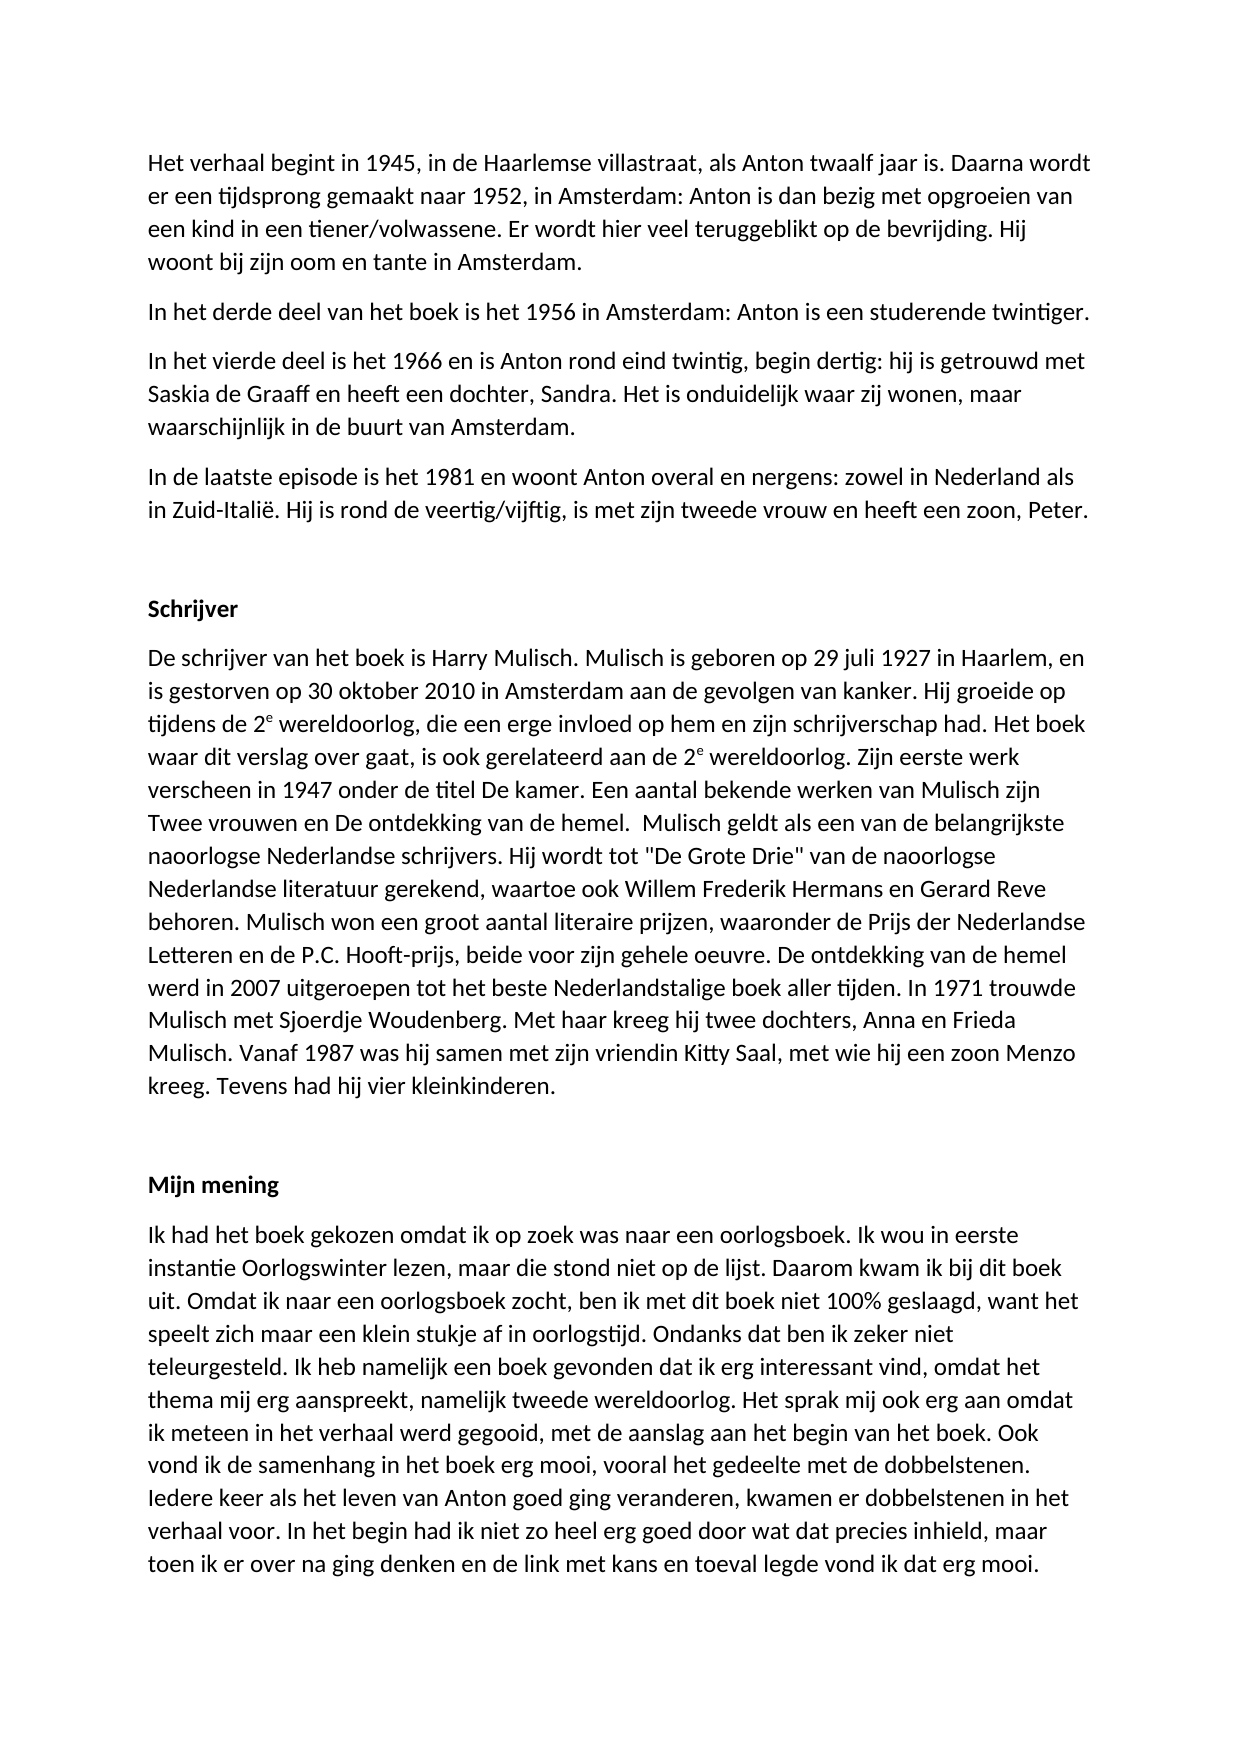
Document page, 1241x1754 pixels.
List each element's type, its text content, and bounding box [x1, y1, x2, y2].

text In het vierde deel is het 1966 en is Anton rond eind twintig, begin dertig: hij is getrouwd met Saskia de Graaff en heeft een dochter, Sandra. Het is onduidelijk waar zij wonen, maar waarschijnlijk in de buurt van Amsterdam. [148, 346, 1093, 442]
text Mijn mening [148, 1170, 1093, 1200]
text Ik had het boek gekozen omdat ik op zoek was naar een oorlogsboek. Ik wou in eerste instantie Oorlogswinter lezen, maar die stond niet op de lijst. Daarom kwam ik bij dit boek uit. Omdat ik naar een oorlogsboek zocht, ben ik met dit boek niet 100% geslaagd, want het speelt zich maar een klein stukje af in oorlogstijd. Ondanks dat ben ik zeker niet teleurgesteld. Ik heb namelijk een boek gevonden dat ik erg interessant vind, omdat het thema mij erg aanspreekt, namelijk tweede wereldoorlog. Het sprak mij ook erg aan omdat ik meteen in het verhaal werd gegooid, met de aanslag aan het begin van het boek. Ook vond ik de samenhang in het boek erg mooi, vooral het gedeelte met de dobbelstenen. Iedere keer als het leven van Anton goed ging veranderen, kwamen er dobbelstenen in het verhaal voor. In het begin had ik niet zo heel erg goed door wat dat precies inhield, maar toen ik er over na ging denken en de link met kans en toeval legde vond ik dat erg mooi. [148, 1219, 1093, 1579]
text In het derde deel van het boek is het 1956 in Amsterdam: Anton is een studerende twintiger. [148, 296, 1093, 326]
text De schrijver van het boek is Harry Mulisch. Mulisch is geboren op 29 juli 1927 in Haarlem, en is gestorven op 30 oktober 2010 in Amsterdam aan de gevolgen van kanker. Hij groeide op tijdens de 2e wereldoorlog, die een erge invloed op hem en zijn schrijverschap had. Het boek waar dit verslag over gaat, is ook gerelateerd aan de 2e wereldoorlog. Zijn eerste werk verscheen in 1947 onder de titel De kamer. Een aantal bekende werken van Mulisch zijn Twee vrouwen en De ontdekking van de hemel. Mulisch geldt als een van de belangrijkste naoorlogse Nederlandse schrijvers. Hij wordt tot "De Grote Drie" van de naoorlogse Nederlandse literatuur gerekend, waartoe ook Willem Frederik Hermans en Gerard Reve behoren. Mulisch won een groot aantal literaire prijzen, waaronder de Prijs der Nederlandse Letteren en de P.C. Hooft-prijs, beide voor zijn gehele oeuvre. De ontdekking van de hemel werd in 2007 uitgeroepen tot het beste Nederlandstalige boek aller tijden. In 1971 trouwde Mulisch met Sjoerdje Woudenberg. Met haar kreeg hij twee dochters, Anna en Frieda Mulisch. Vanaf 1987 was hij samen met zijn vriendin Kitty Saal, met wie hij een zoon Menzo kreeg. Tevens had hij vier kleinkinderen. [148, 643, 1093, 1101]
text In de laatste episode is het 1981 en woont Anton overal en nergens: zowel in Nederland als in Zuid-Italië. Hij is rond de veertig/vijftig, is met zijn tweede vrouw en heeft een zoon, Peter. [148, 461, 1093, 524]
text Schrijver [148, 593, 1093, 623]
text Het verhaal begint in 1945, in de Haarlemse villastraat, als Anton twaalf jaar is. Daarna wordt er een tijdsprong gemaakt naar 1952, in Amsterdam: Anton is dan bezig met opgroeien van een kind in een tiener/volwassene. Er wordt hier veel teruggeblikt op de bevrijding. Hij woont bij zijn oom en tante in Amsterdam. [148, 148, 1093, 277]
